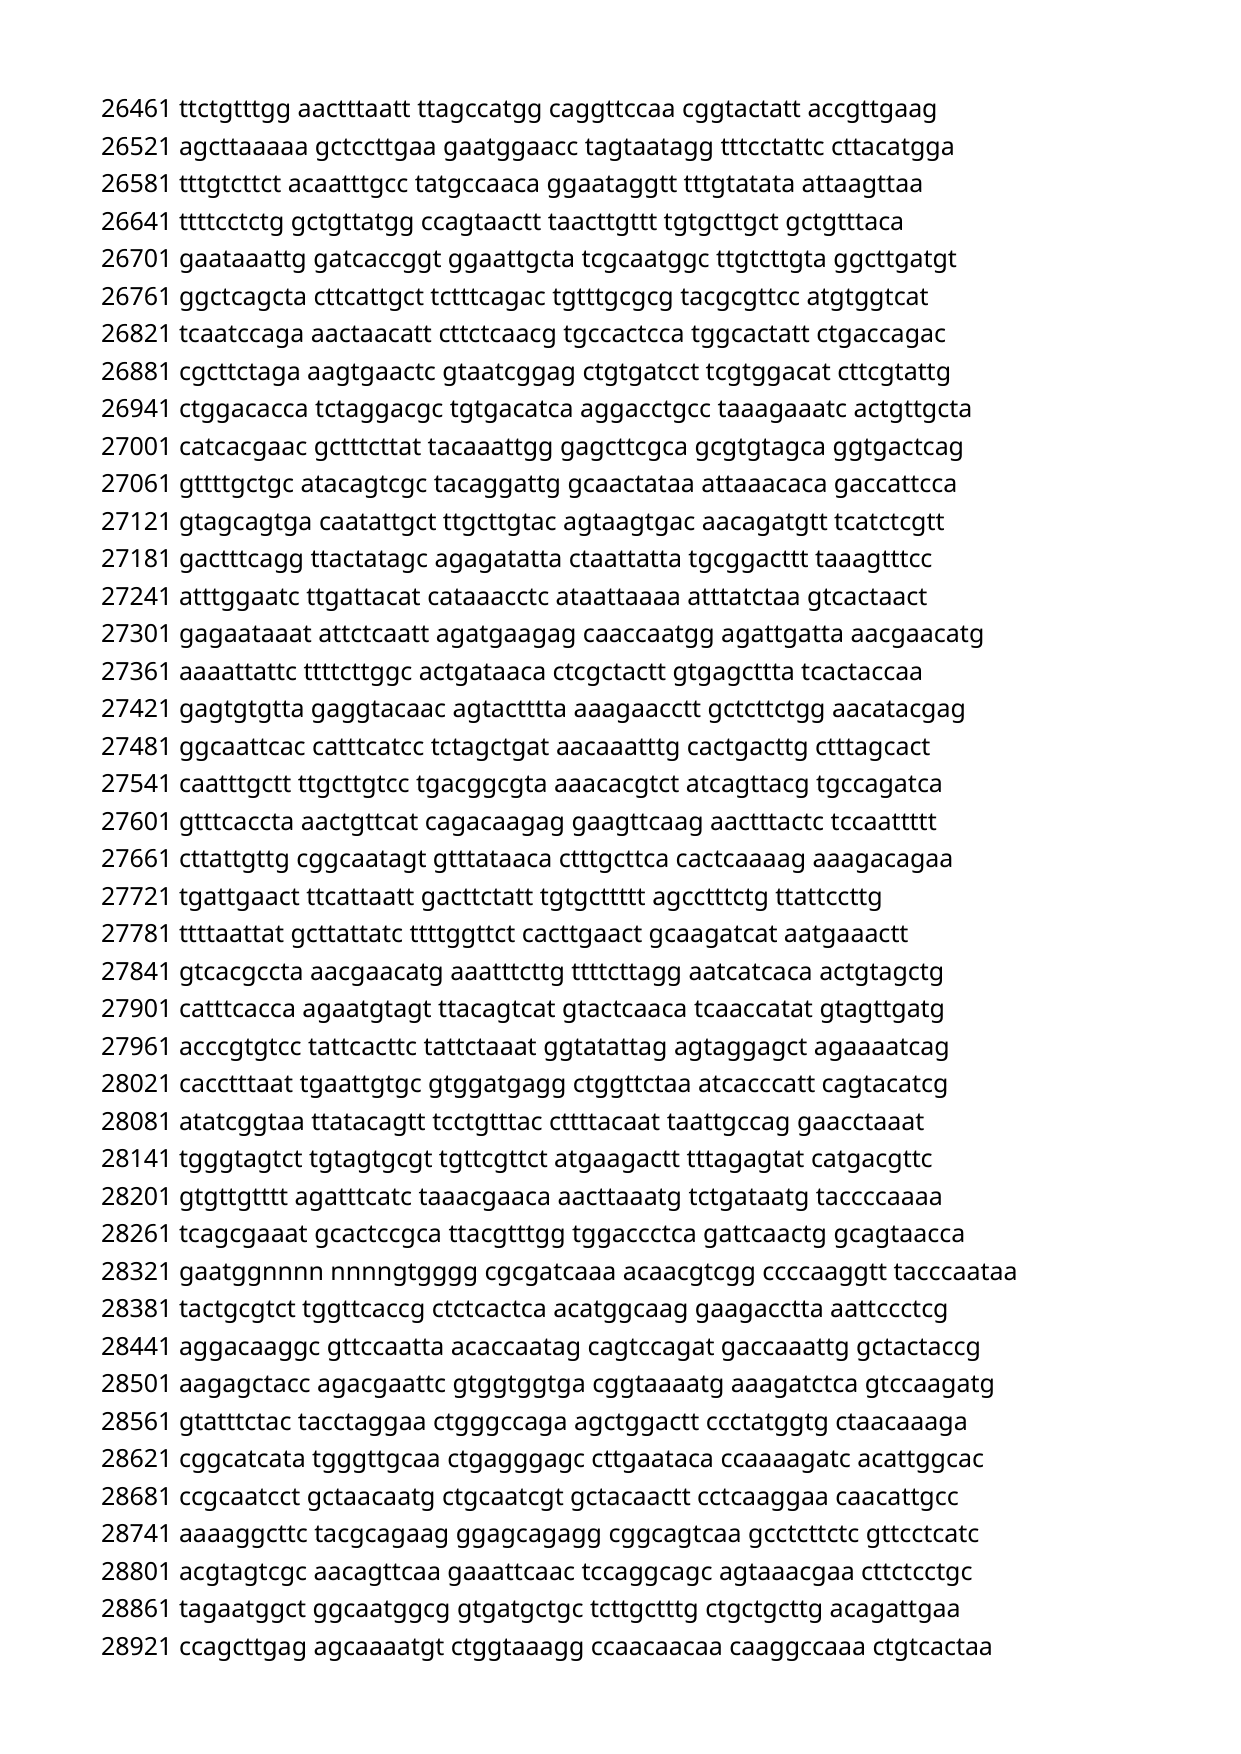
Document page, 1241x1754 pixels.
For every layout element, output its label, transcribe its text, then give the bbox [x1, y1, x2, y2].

text 26821 tcaatccaga aactaacatt cttctcaacg tgccactcca tggcactatt ctgaccagac [75, 314, 1165, 352]
text 26521 agcttaaaaa gctccttgaa gaatggaacc tagtaatagg tttcctattc cttacatgga [75, 127, 1165, 164]
text 27121 gtagcagtga caatattgct ttgcttgtac agtaagtgac aacagatgtt tcatctcgtt [75, 502, 1165, 539]
text 28081 atatcggtaa ttatacagtt tcctgtttac cttttacaat taattgccag gaacctaaat [75, 1102, 1165, 1139]
text 27061 gttttgctgc atacagtcgc tacaggattg gcaactataa attaaacaca gaccattcca [75, 464, 1165, 502]
text 28381 tactgcgtct tggttcaccg ctctcactca acatggcaag gaagacctta aattccctcg [75, 1289, 1165, 1327]
text 28621 cggcatcata tgggttgcaa ctgagggagc cttgaataca ccaaaagatc acattggcac [75, 1439, 1165, 1477]
text 28801 acgtagtcgc aacagttcaa gaaattcaac tccaggcagc agtaaacgaa cttctcctgc [75, 1552, 1165, 1589]
text 28921 ccagcttgag agcaaaatgt ctggtaaagg ccaacaacaa caaggccaaa ctgtcactaa [75, 1627, 1165, 1664]
text 26641 ttttcctctg gctgttatgg ccagtaactt taacttgttt tgtgcttgct gctgtttaca [75, 202, 1165, 239]
text 27841 gtcacgccta aacgaacatg aaatttcttg ttttcttagg aatcatcaca actgtagctg [75, 952, 1165, 989]
text 28741 aaaaggcttc tacgcagaag ggagcagagg cggcagtcaa gcctcttctc gttcctcatc [75, 1514, 1165, 1552]
text 28441 aggacaaggc gttccaatta acaccaatag cagtccagat gaccaaattg gctactaccg [75, 1327, 1165, 1364]
text 27301 gagaataaat attctcaatt agatgaagag caaccaatgg agattgatta aacgaacatg [75, 614, 1165, 652]
text 28141 tgggtagtct tgtagtgcgt tgttcgttct atgaagactt tttagagtat catgacgttc [75, 1139, 1165, 1177]
text 28321 gaatggnnnn nnnngtgggg cgcgatcaaa acaacgtcgg ccccaaggtt tacccaataa [75, 1252, 1165, 1289]
text 28021 cacctttaat tgaattgtgc gtggatgagg ctggttctaa atcacccatt cagtacatcg [75, 1064, 1165, 1102]
text 27181 gactttcagg ttactatagc agagatatta ctaattatta tgcggacttt taaagtttcc [75, 539, 1165, 577]
text 28261 tcagcgaaat gcactccgca ttacgtttgg tggaccctca gattcaactg gcagtaacca [75, 1214, 1165, 1252]
text 27361 aaaattattc ttttcttggc actgataaca ctcgctactt gtgagcttta tcactaccaa [75, 652, 1165, 689]
text 27661 cttattgttg cggcaatagt gtttataaca ctttgcttca cactcaaaag aaagacagaa [75, 839, 1165, 877]
text 27961 acccgtgtcc tattcacttc tattctaaat ggtatattag agtaggagct agaaaatcag [75, 1027, 1165, 1064]
text 27901 catttcacca agaatgtagt ttacagtcat gtactcaaca tcaaccatat gtagttgatg [75, 989, 1165, 1027]
text 28501 aagagctacc agacgaattc gtggtggtga cggtaaaatg aaagatctca gtccaagatg [75, 1364, 1165, 1402]
text 27781 ttttaattat gcttattatc ttttggttct cacttgaact gcaagatcat aatgaaactt [75, 914, 1165, 952]
text 26881 cgcttctaga aagtgaactc gtaatcggag ctgtgatcct tcgtggacat cttcgtattg [75, 352, 1165, 389]
text 27541 caatttgctt ttgcttgtcc tgacggcgta aaacacgtct atcagttacg tgccagatca [75, 764, 1165, 802]
text 28681 ccgcaatcct gctaacaatg ctgcaatcgt gctacaactt cctcaaggaa caacattgcc [75, 1477, 1165, 1514]
text 26581 tttgtcttct acaatttgcc tatgccaaca ggaataggtt tttgtatata attaagttaa [75, 164, 1165, 202]
text 27001 catcacgaac gctttcttat tacaaattgg gagcttcgca gcgtgtagca ggtgactcag [75, 427, 1165, 464]
text 28561 gtatttctac tacctaggaa ctgggccaga agctggactt ccctatggtg ctaacaaaga [75, 1402, 1165, 1439]
text 27721 tgattgaact ttcattaatt gacttctatt tgtgcttttt agcctttctg ttattccttg [75, 877, 1165, 914]
text 27421 gagtgtgtta gaggtacaac agtactttta aaagaacctt gctcttctgg aacatacgag [75, 689, 1165, 727]
text 26461 ttctgtttgg aactttaatt ttagccatgg caggttccaa cggtactatt accgttgaag [75, 89, 1165, 127]
text 27241 atttggaatc ttgattacat cataaacctc ataattaaaa atttatctaa gtcactaact [75, 577, 1165, 614]
text 28861 tagaatggct ggcaatggcg gtgatgctgc tcttgctttg ctgctgcttg acagattgaa [75, 1589, 1165, 1627]
text 26761 ggctcagcta cttcattgct tctttcagac tgtttgcgcg tacgcgttcc atgtggtcat [75, 277, 1165, 314]
text 27481 ggcaattcac catttcatcc tctagctgat aacaaatttg cactgacttg ctttagcact [75, 727, 1165, 764]
text 27601 gtttcaccta aactgttcat cagacaagag gaagttcaag aactttactc tccaattttt [75, 802, 1165, 839]
text 26701 gaataaattg gatcaccggt ggaattgcta tcgcaatggc ttgtcttgta ggcttgatgt [75, 239, 1165, 277]
text 28201 gtgttgtttt agatttcatc taaacgaaca aacttaaatg tctgataatg taccccaaaa [75, 1177, 1165, 1214]
text 26941 ctggacacca tctaggacgc tgtgacatca aggacctgcc taaagaaatc actgttgcta [75, 389, 1165, 427]
